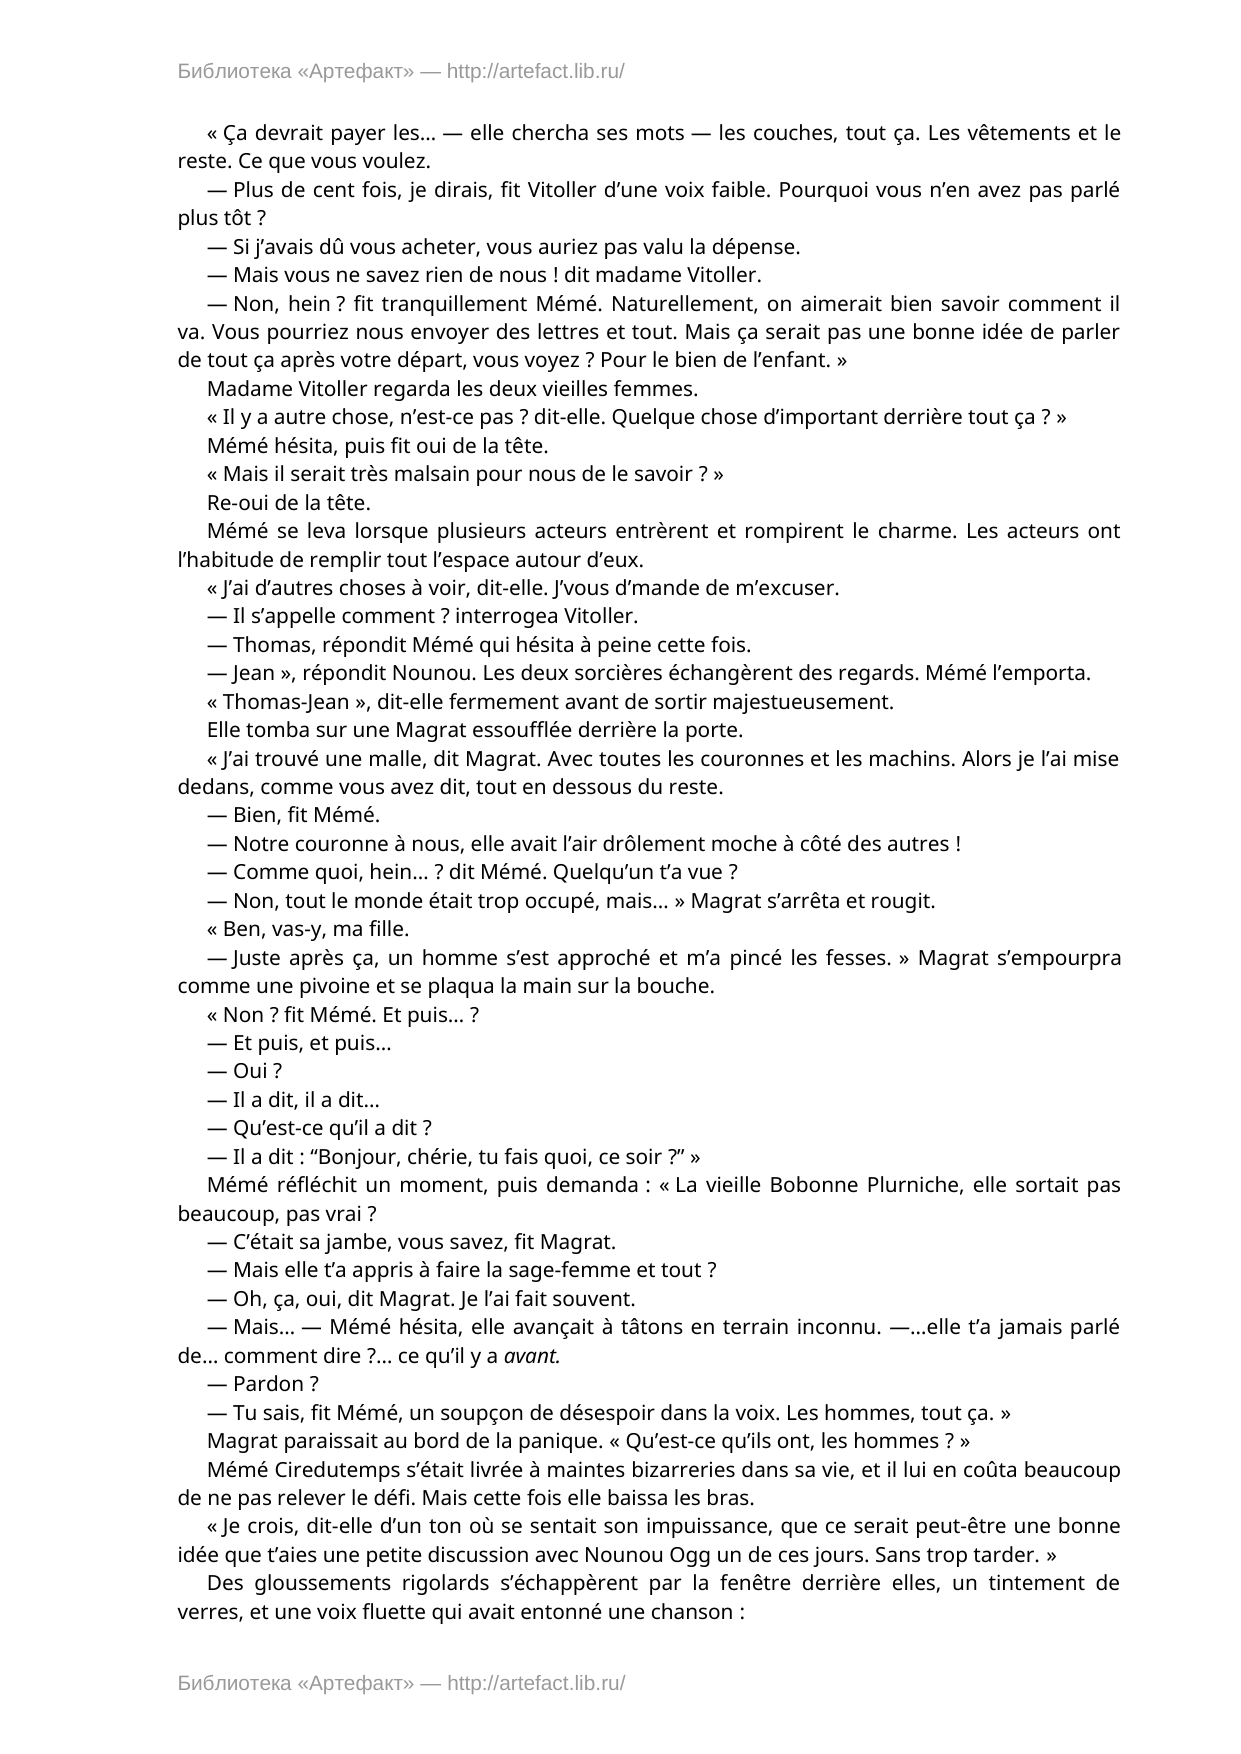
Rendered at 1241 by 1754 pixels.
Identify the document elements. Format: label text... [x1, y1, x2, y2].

text — Jean », répondit Nounou. Les deux sorcières échangèrent des regards. Mémé l’emporta. [177, 658, 1122, 687]
text — Bien, fit Mémé. [177, 801, 1122, 829]
text « Ça devrait payer les… — elle chercha ses mots — les couches, tout ça. Les vêtements et le reste. Ce que vous voulez. [177, 118, 1122, 175]
text Madame Vitoller regarda les deux vieilles femmes. [177, 374, 1122, 402]
text Elle tomba sur une Magrat essoufflée derrière la porte. [177, 715, 1122, 744]
text — Il a dit : “Bonjour, chérie, tu fais quoi, ce soir ?” » [177, 1142, 1122, 1170]
text — Il s’appelle comment ? interrogea Vitoller. [177, 602, 1122, 630]
text « J’ai d’autres choses à voir, dit-elle. J’vous d’mande de m’excuser. [177, 573, 1122, 602]
text — Et puis, et puis… [177, 1028, 1122, 1057]
text Mémé réfléchit un moment, puis demanda : « La vieille Bobonne Plurniche, elle sortait pas beaucoup, pas vrai ? [177, 1170, 1122, 1227]
text — Si j’avais dû vous acheter, vous auriez pas valu la dépense. [177, 232, 1122, 260]
text « Non ? fit Mémé. Et puis… ? [177, 1000, 1122, 1028]
text — Non, tout le monde était trop occupé, mais… » Magrat s’arrêta et rougit. [177, 886, 1122, 914]
text — Mais… — Mémé hésita, elle avançait à tâtons en terrain inconnu. —…elle t’a jamais parlé de… comment dire ?… ce qu’il y a avant. [177, 1312, 1122, 1369]
text — C’était sa jambe, vous savez, fit Magrat. [177, 1227, 1122, 1256]
text — Il a dit, il a dit… [177, 1085, 1122, 1113]
text Re-oui de la tête. [177, 488, 1122, 516]
text « Je crois, dit-elle d’un ton où se sentait son impuissance, que ce serait peut-être une bonne idée que t’aies une petite discussion avec Nounou Ogg un de ces jours. Sans trop tarder. » [177, 1512, 1122, 1568]
text — Notre couronne à nous, elle avait l’air drôlement moche à côté des autres ! [177, 829, 1122, 857]
text Magrat paraissait au bord de la panique. « Qu’est-ce qu’ils ont, les hommes ? » [177, 1426, 1122, 1455]
text — Oh, ça, oui, dit Magrat. Je l’ai fait souvent. [177, 1284, 1122, 1312]
text — Mais vous ne savez rien de nous ! dit madame Vitoller. [177, 260, 1122, 289]
text Mémé se leva lorsque plusieurs acteurs entrèrent et rompirent le charme. Les acteurs ont l’habitude de remplir tout l’espace autour d’eux. [177, 516, 1122, 573]
text — Non, hein ? fit tranquillement Mémé. Naturellement, on aimerait bien savoir comment il va. Vous pourriez nous envoyer des lettres et tout. Mais ça serait pas une bonne idée de parler de tout ça après votre départ, vous voyez ? Pour le bien de l’enfant. » [177, 289, 1122, 374]
text — Thomas, répondit Mémé qui hésita à peine cette fois. [177, 630, 1122, 658]
text « Thomas-Jean », dit-elle fermement avant de sortir majestueusement. [177, 687, 1122, 715]
text — Qu’est-ce qu’il a dit ? [177, 1113, 1122, 1142]
text — Tu sais, fit Mémé, un soupçon de désespoir dans la voix. Les hommes, tout ça. » [177, 1398, 1122, 1426]
text Mémé hésita, puis fit oui de la tête. [177, 431, 1122, 459]
text « Il y a autre chose, n’est-ce pas ? dit-elle. Quelque chose d’important derrière tout ça ? » [177, 402, 1122, 431]
text — Pardon ? [177, 1369, 1122, 1398]
text « Ben, vas-y, ma fille. [177, 914, 1122, 943]
text Mémé Ciredutemps s’était livrée à maintes bizarreries dans sa vie, et il lui en coûta beaucoup de ne pas relever le défi. Mais cette fois elle baissa les bras. [177, 1455, 1122, 1512]
text Des gloussements rigolards s’échappèrent par la fenêtre derrière elles, un tintement de verres, et une voix fluette qui avait entonné une chanson : [177, 1568, 1122, 1625]
text — Juste après ça, un homme s’est approché et m’a pincé les fesses. » Magrat s’empourpra comme une pivoine et se plaqua la main sur la bouche. [177, 943, 1122, 1000]
text — Comme quoi, hein… ? dit Mémé. Quelqu’un t’a vue ? [177, 857, 1122, 886]
text — Plus de cent fois, je dirais, fit Vitoller d’une voix faible. Pourquoi vous n’en avez pas parlé plus tôt ? [177, 175, 1122, 232]
text « J’ai trouvé une malle, dit Magrat. Avec toutes les couronnes et les machins. Alors je l’ai mise dedans, comme vous avez dit, tout en dessous du reste. [177, 744, 1122, 801]
text « Mais il serait très malsain pour nous de le savoir ? » [177, 459, 1122, 488]
text — Oui ? [177, 1057, 1122, 1085]
text — Mais elle t’a appris à faire la sage-femme et tout ? [177, 1256, 1122, 1284]
